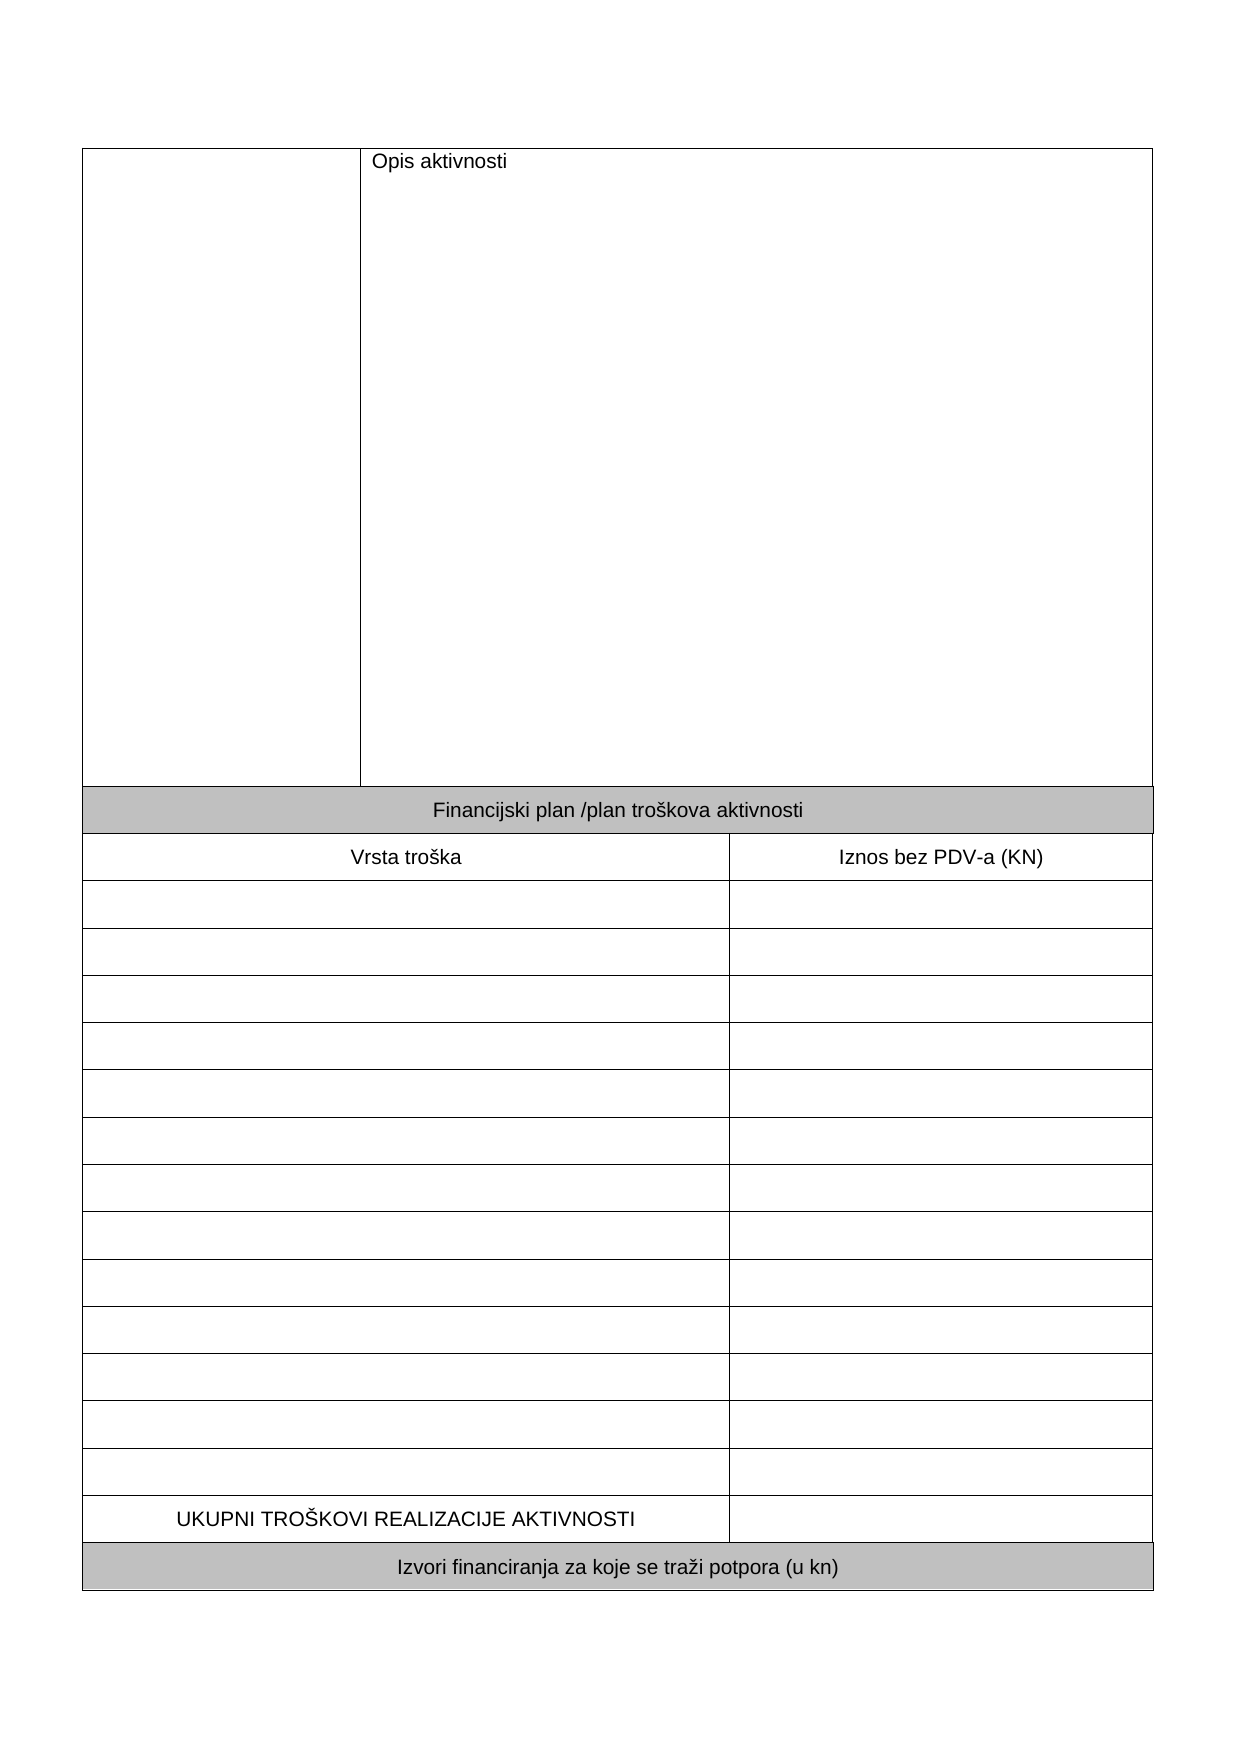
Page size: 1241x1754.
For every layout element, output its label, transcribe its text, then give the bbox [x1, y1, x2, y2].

table_cell [730, 881, 1152, 927]
table_cell [83, 976, 729, 1022]
table_cell [730, 1449, 1152, 1495]
table_cell [730, 1165, 1152, 1211]
table_cell [83, 1118, 729, 1164]
table_cell [730, 1496, 1152, 1542]
table_cell [83, 1354, 729, 1400]
table_cell [730, 1118, 1152, 1164]
table_cell [83, 1449, 729, 1495]
table_cell Iznos bez PDV-a (KN) [730, 834, 1152, 880]
table_cell Financijski plan /plan troškova aktivnosti [83, 787, 1153, 833]
table_cell [730, 1023, 1152, 1069]
table_cell [83, 1070, 729, 1117]
table_cell [83, 1165, 729, 1211]
table_cell [730, 1070, 1152, 1117]
table_cell [730, 1401, 1152, 1448]
table_cell [730, 929, 1152, 975]
table_cell [730, 1212, 1152, 1258]
table_cell [83, 1307, 729, 1353]
table_cell Vrsta troška [83, 834, 729, 880]
table_cell [730, 1260, 1152, 1306]
table_cell [730, 976, 1152, 1022]
table_cell [83, 1260, 729, 1306]
table_cell [730, 1354, 1152, 1400]
table_cell Opis aktivnosti [361, 149, 1152, 786]
table_cell [83, 881, 729, 927]
table_cell [83, 929, 729, 975]
table_cell [83, 1401, 729, 1448]
table_cell UKUPNI TROŠKOVI REALIZACIJE AKTIVNOSTI [83, 1496, 729, 1542]
table_cell [83, 1023, 729, 1069]
table_cell [83, 1212, 729, 1258]
table_cell Izvori financiranja za koje se traži potpora (u kn) [83, 1543, 1153, 1589]
table_cell [730, 1307, 1152, 1353]
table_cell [83, 149, 360, 786]
